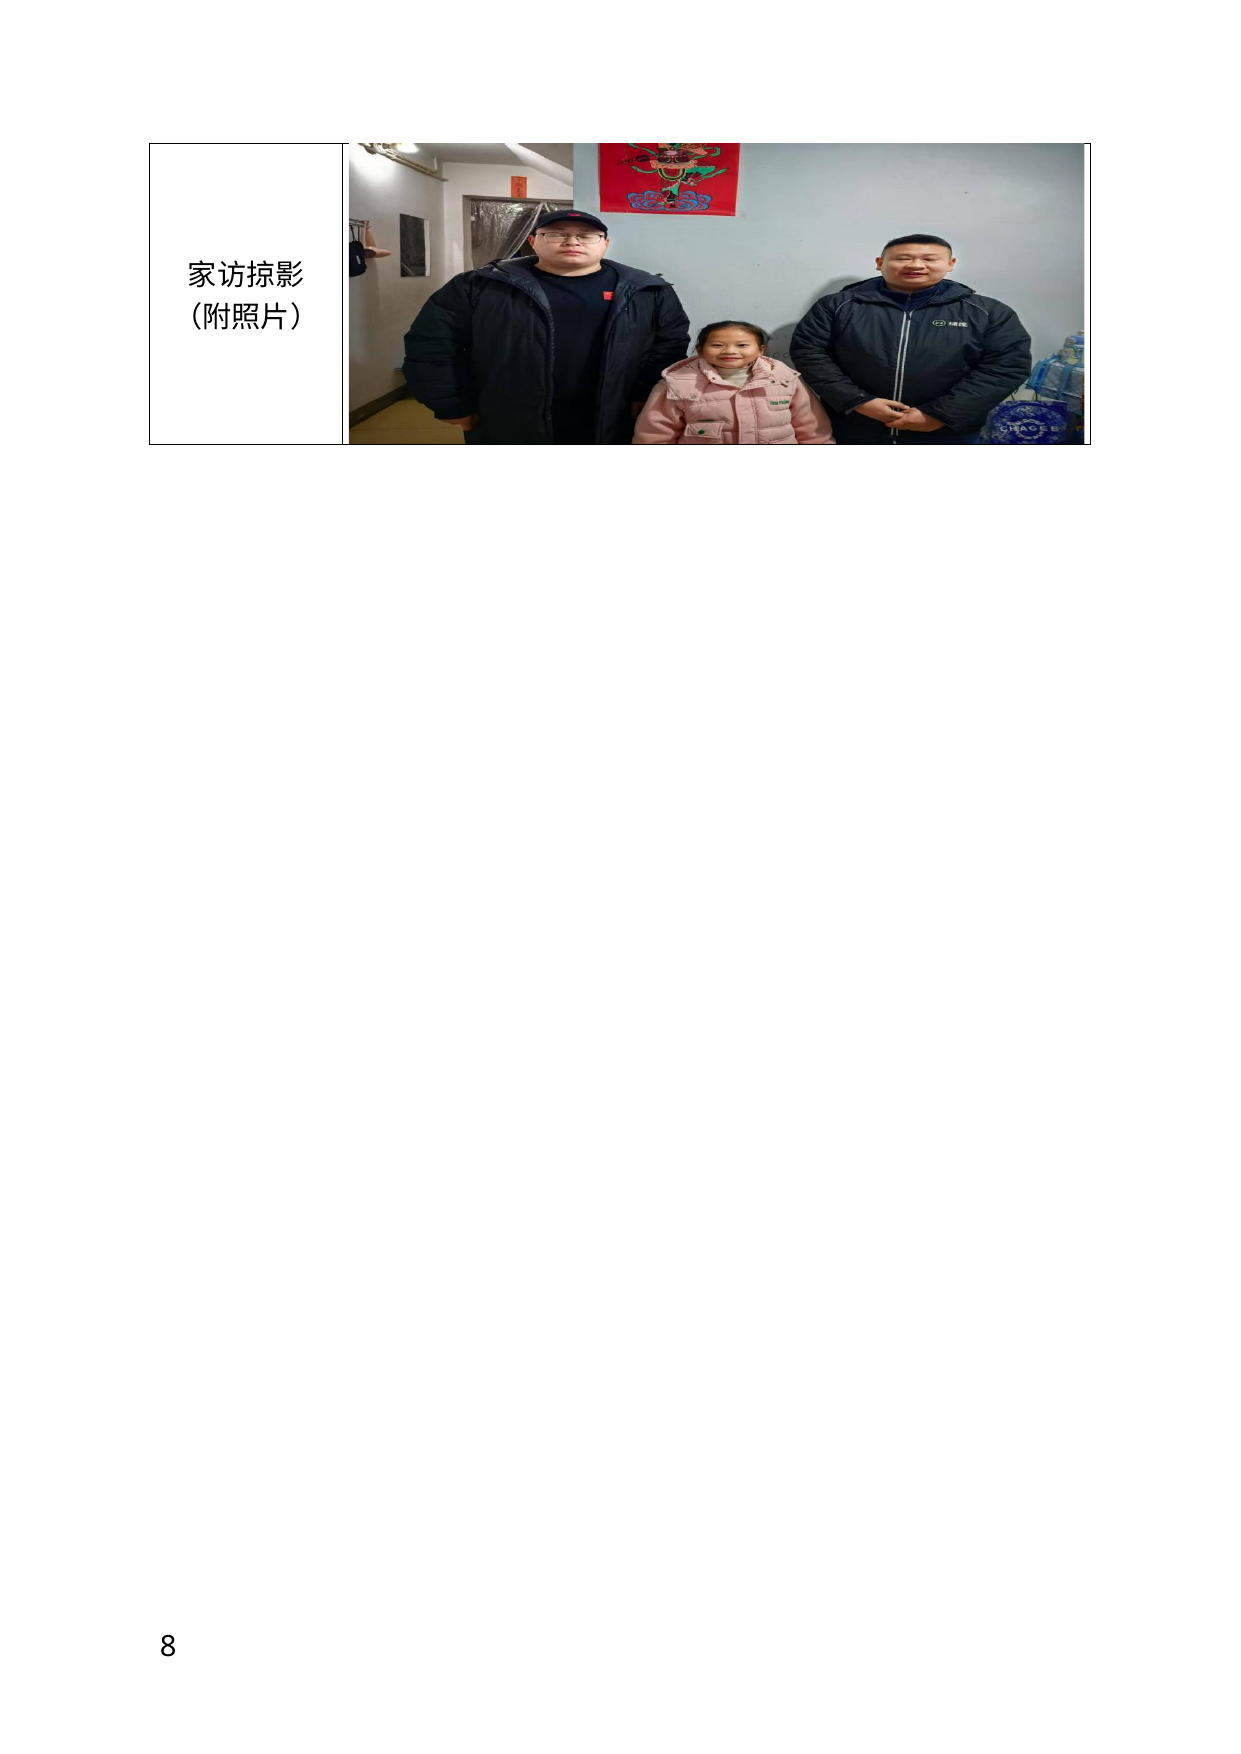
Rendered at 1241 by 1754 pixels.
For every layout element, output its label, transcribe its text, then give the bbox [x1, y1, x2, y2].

table_cell [343, 144, 348, 444]
table_cell 家访掠影 （附照片） [150, 144, 342, 444]
picture [348, 143, 1085, 444]
table_cell [1085, 144, 1090, 444]
